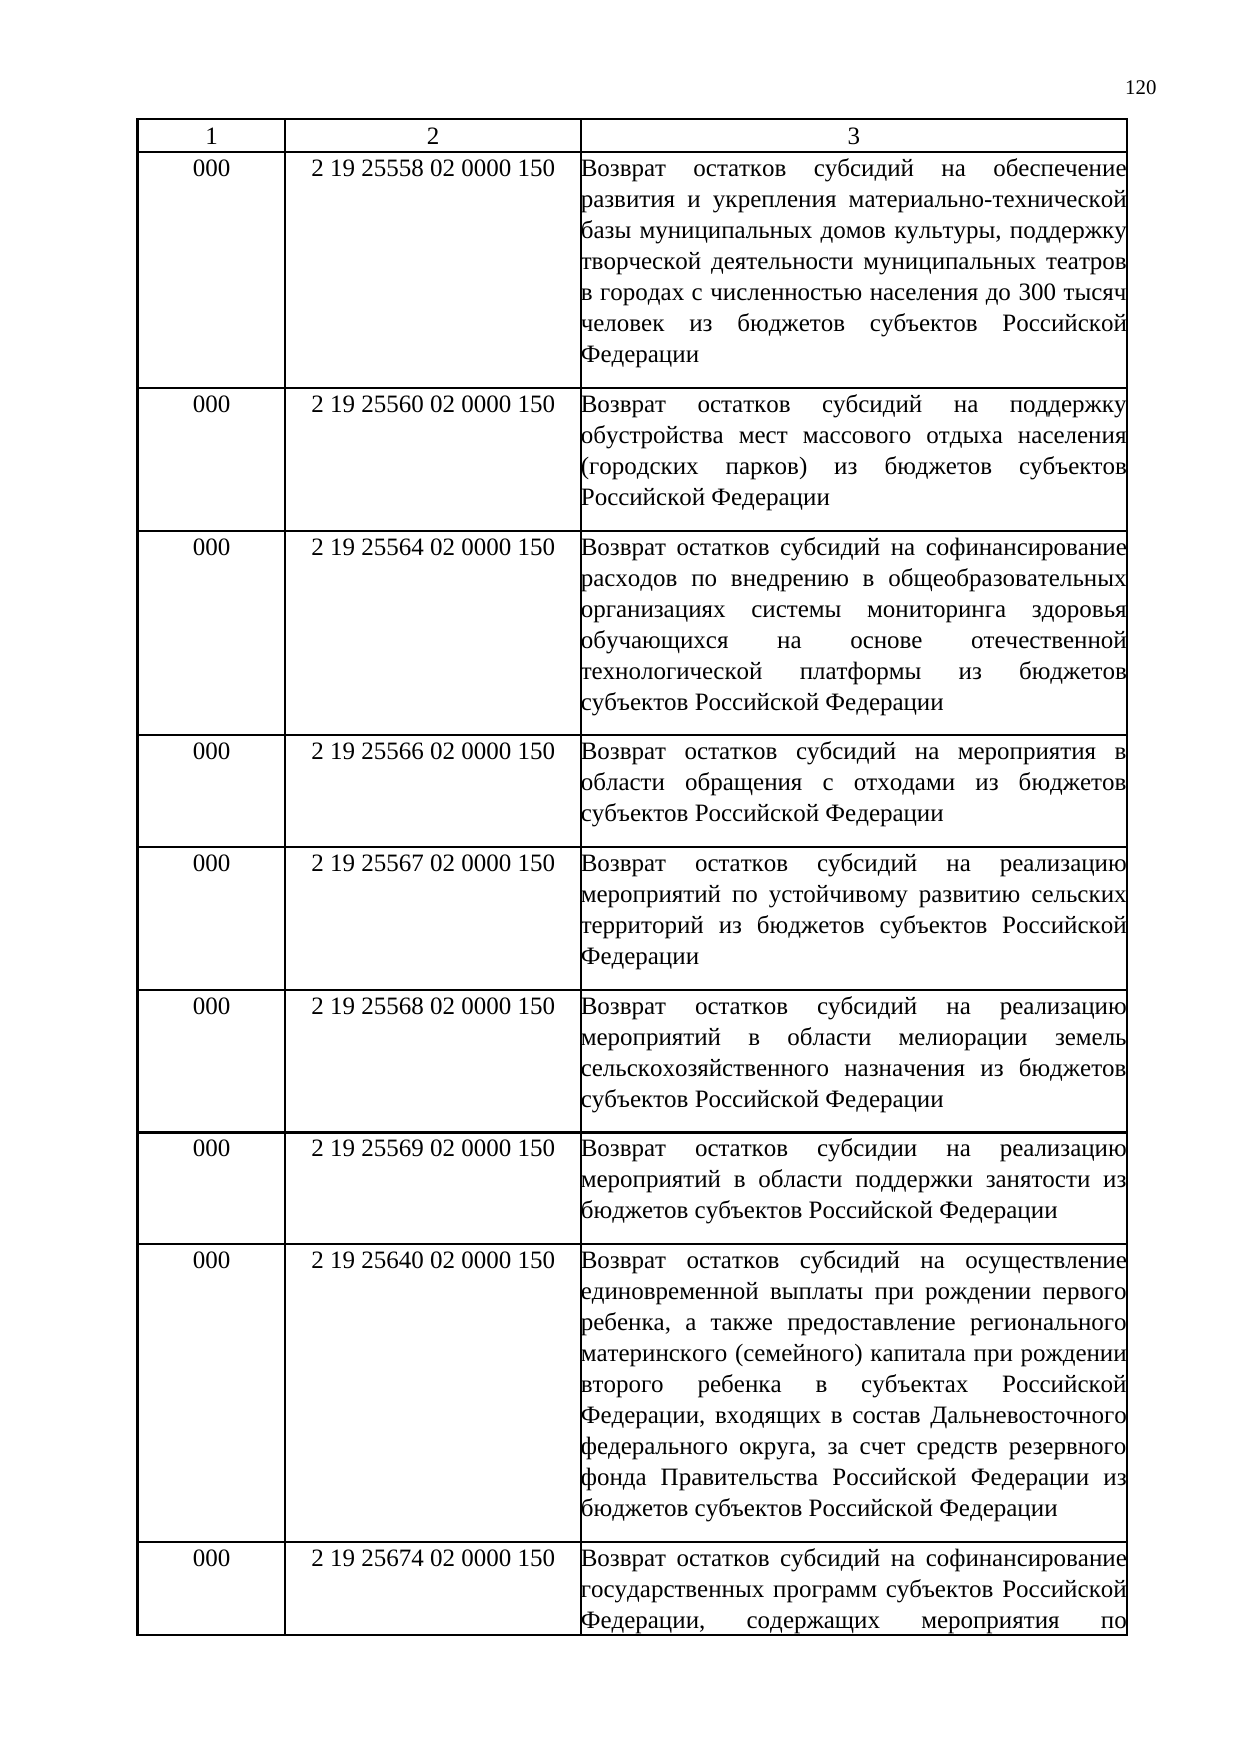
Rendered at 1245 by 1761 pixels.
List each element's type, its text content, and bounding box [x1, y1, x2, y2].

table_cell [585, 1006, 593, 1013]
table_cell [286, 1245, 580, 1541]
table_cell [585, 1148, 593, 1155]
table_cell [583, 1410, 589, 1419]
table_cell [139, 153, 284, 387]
table_header 2 [286, 120, 580, 151]
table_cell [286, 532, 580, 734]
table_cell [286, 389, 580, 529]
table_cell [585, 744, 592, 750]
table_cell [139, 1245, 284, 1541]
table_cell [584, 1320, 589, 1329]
table_header 3 [582, 120, 1126, 151]
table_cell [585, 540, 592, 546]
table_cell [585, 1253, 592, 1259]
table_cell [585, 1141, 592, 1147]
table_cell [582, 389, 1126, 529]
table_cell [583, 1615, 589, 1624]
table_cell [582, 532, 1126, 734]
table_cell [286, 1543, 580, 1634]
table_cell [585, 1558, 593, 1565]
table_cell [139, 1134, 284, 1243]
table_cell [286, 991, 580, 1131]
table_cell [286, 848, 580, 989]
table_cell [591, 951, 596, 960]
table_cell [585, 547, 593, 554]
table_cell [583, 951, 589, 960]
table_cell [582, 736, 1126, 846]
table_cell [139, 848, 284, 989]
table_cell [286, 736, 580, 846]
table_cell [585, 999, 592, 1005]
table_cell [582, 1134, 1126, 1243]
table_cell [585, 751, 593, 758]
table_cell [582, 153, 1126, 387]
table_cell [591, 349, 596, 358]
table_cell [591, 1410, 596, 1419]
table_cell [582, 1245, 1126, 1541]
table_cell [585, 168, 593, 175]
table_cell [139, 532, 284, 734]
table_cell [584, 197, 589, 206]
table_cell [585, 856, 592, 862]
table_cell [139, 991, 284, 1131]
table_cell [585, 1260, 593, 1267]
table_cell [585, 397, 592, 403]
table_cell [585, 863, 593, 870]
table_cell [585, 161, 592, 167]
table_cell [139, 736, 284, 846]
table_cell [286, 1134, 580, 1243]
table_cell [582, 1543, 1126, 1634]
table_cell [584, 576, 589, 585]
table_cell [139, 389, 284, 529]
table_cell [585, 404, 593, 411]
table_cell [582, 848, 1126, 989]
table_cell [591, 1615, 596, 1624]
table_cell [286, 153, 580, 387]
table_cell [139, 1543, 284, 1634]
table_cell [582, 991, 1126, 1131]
table_header 1 [139, 120, 284, 151]
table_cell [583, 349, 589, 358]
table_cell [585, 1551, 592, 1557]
